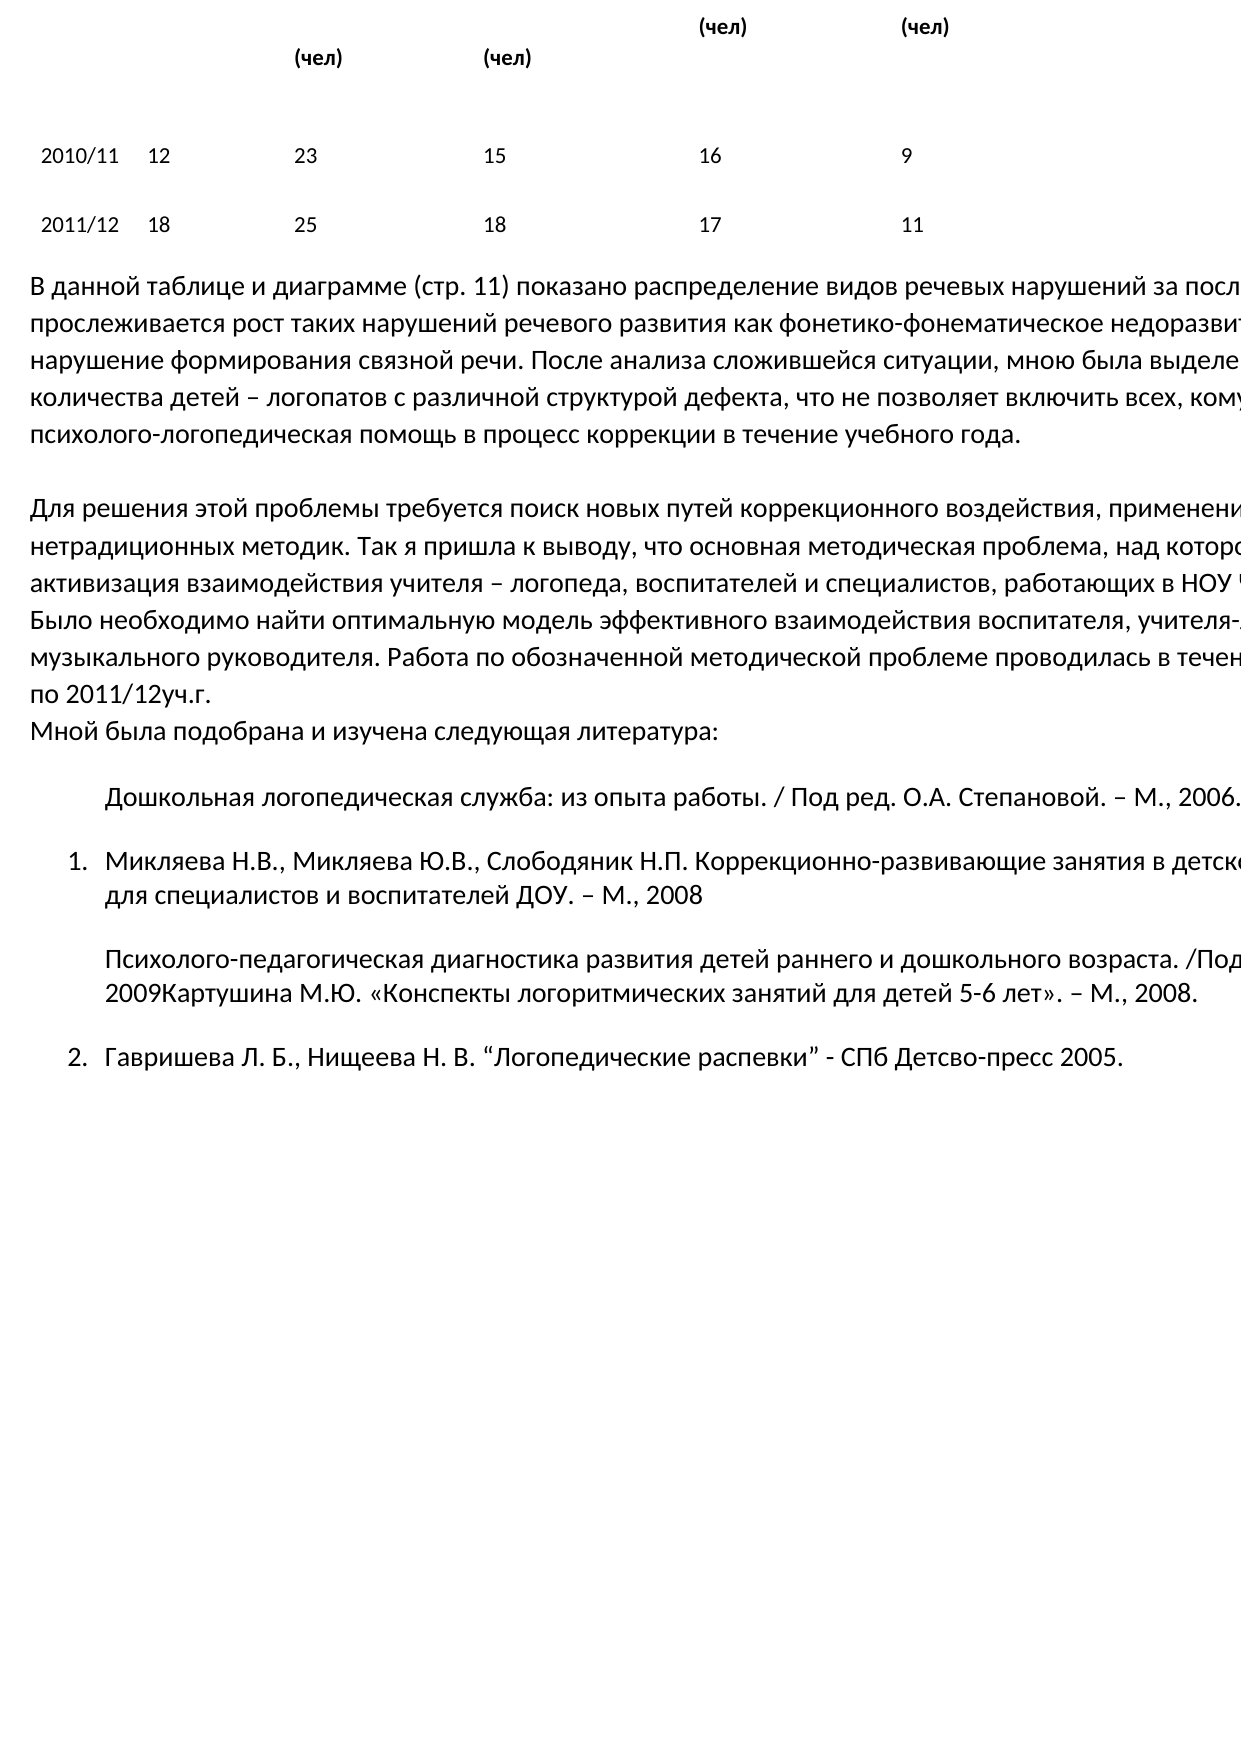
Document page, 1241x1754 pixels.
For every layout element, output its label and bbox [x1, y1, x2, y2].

table_header [28, 0, 1240, 1074]
